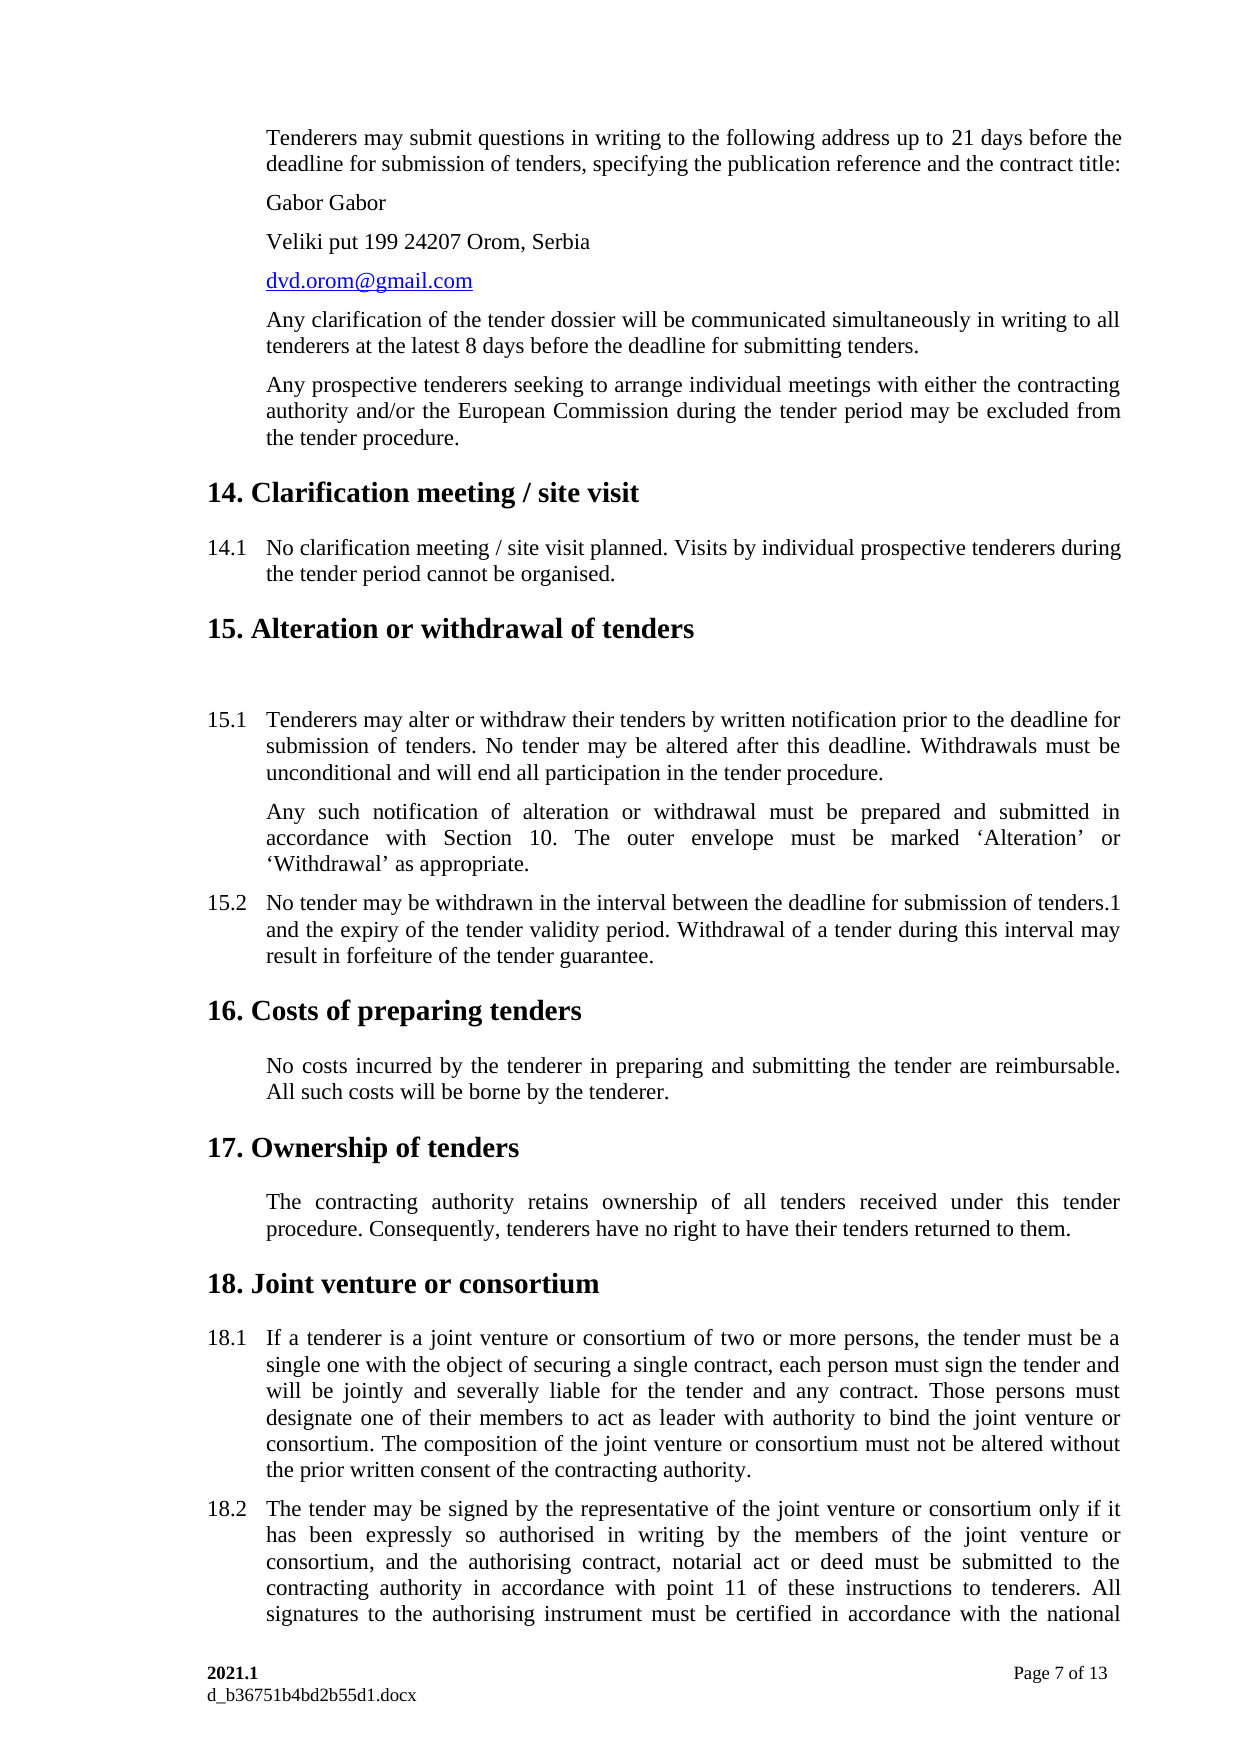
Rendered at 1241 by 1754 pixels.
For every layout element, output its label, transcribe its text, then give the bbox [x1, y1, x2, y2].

subtitle 15. Alteration or withdrawal of tenders [207, 611, 1122, 645]
text Any clarification of the tender dossier will be communicated simultaneously in writing to all tenderers at the latest 8 days before the deadline for submitting tenders. [266, 306, 1122, 358]
subtitle 18.1 If a tenderer is a joint venture or consortium of two or more persons, the tender must be a single one with the object of securing a single contract, each person must sign the tender and will be jointly and severally liable for the tender and any contract. Those persons must designate one of their members to act as leader with authority to bind the joint venture or consortium. The composition of the joint venture or consortium must not be altered without the prior written consent of the contracting authority. [207, 1324, 1122, 1483]
subtitle Any such notification of alteration or withdrawal must be prepared and submitted in accordance with Section 10. The outer envelope must be marked ‘Alteration’ or ‘Withdrawal’ as appropriate. [266, 798, 1122, 877]
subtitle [207, 1495, 1122, 1627]
subtitle 16. Costs of preparing tenders [207, 993, 1122, 1027]
text Gabor Gabor [266, 189, 1122, 216]
text Tenderers may submit questions in writing to the following address up to 21 days before the deadline for submission of tenders, specifying the publication reference and the contract title: [266, 124, 1122, 177]
text Veliki put 199 24207 Orom, Serbia [266, 228, 1122, 254]
subtitle 17. Ownership of tenders [207, 1130, 1122, 1163]
subtitle 15.1 Tenderers may alter or withdraw their tenders by written notification prior to the deadline for submission of tenders. No tender may be altered after this deadline. Withdrawals must be unconditional and will end all participation in the tender procedure. [207, 706, 1122, 785]
text No costs incurred by the tenderer in preparing and submitting the tender are reimbursable. All such costs will be borne by the tenderer. [266, 1052, 1122, 1105]
text The contracting authority retains ownership of all tenders received under this tender procedure. Consequently, tenderers have no right to have their tenders returned to them. [266, 1188, 1122, 1241]
subtitle 14. Clarification meeting / site visit [207, 475, 1122, 508]
subtitle 18. Joint venture or consortium [207, 1266, 1122, 1299]
subtitle 15.2 No tender may be withdrawn in the interval between the deadline for submission of tenders.1 and the expiry of the tender validity period. Withdrawal of a tender during this interval may result in forfeiture of the tender guarantee. [207, 889, 1122, 968]
text dvd.orom@gmail.com [266, 267, 1122, 293]
text 14.1 No clarification meeting / site visit planned. Visits by individual prospective tenderers during the tender period cannot be organised. [207, 533, 1122, 586]
